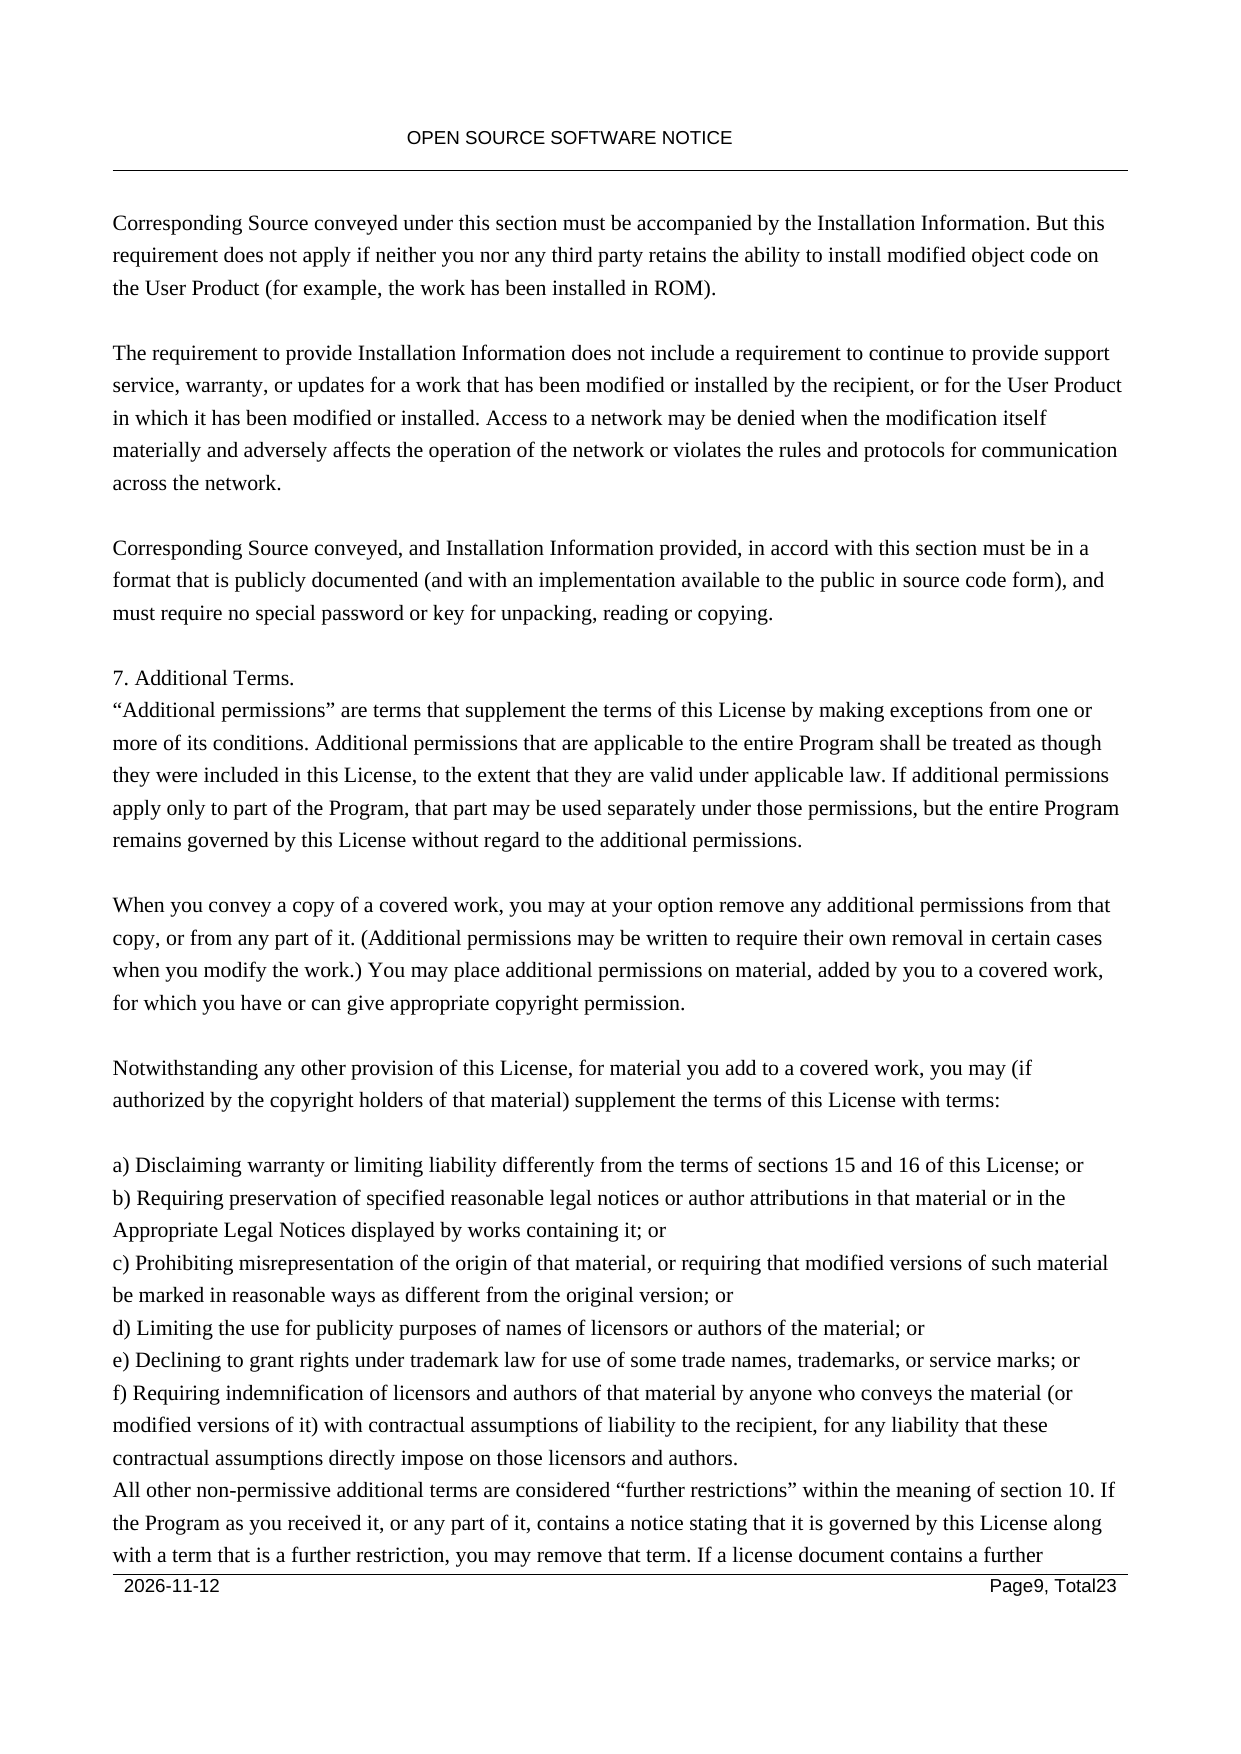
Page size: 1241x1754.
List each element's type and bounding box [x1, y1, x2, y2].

text [112, 206, 1128, 1571]
